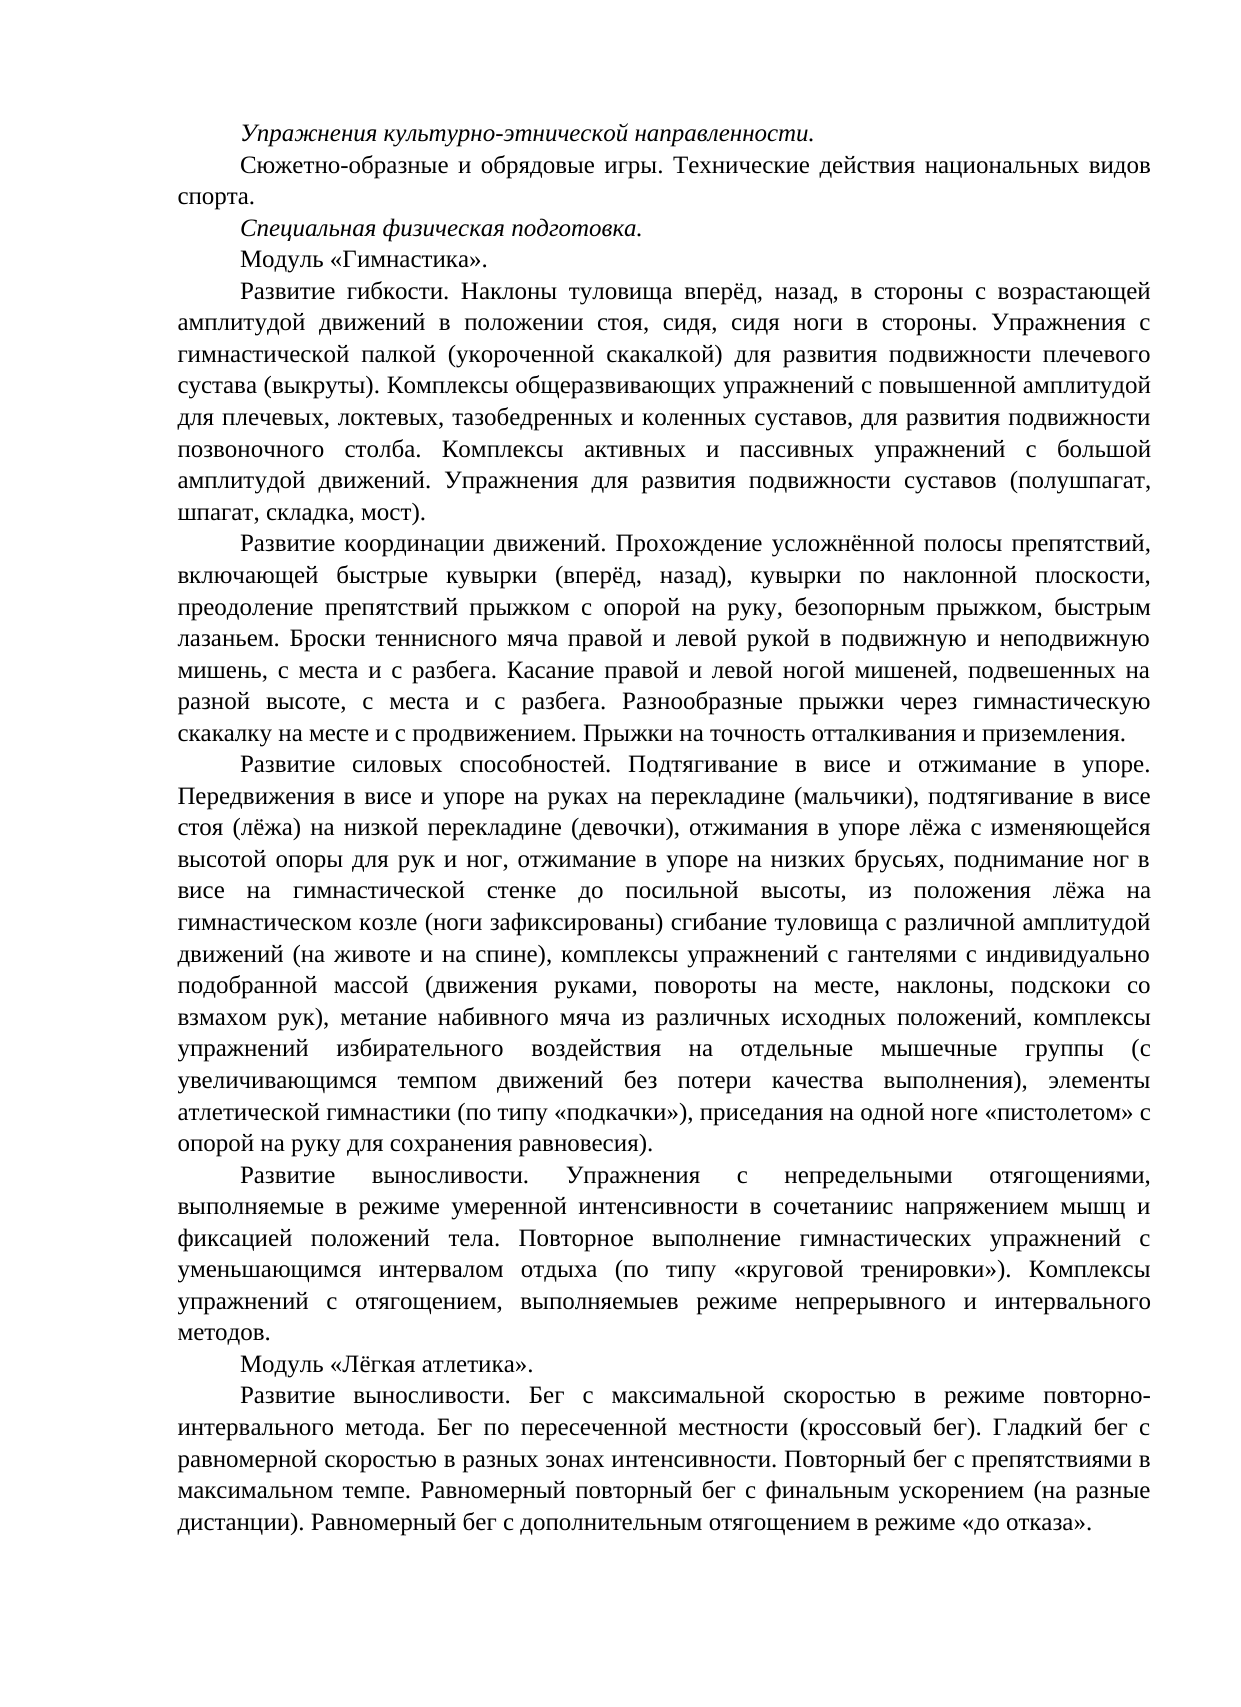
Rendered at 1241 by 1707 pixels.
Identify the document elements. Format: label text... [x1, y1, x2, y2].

text Модуль «Лёгкая атлетика». [177, 1349, 1152, 1378]
text Развитие координации движений. Прохождение усложнённой полосы препятствий, включающей быстрые кувырки (вперёд, назад), кувырки по наклонной плоскости, преодоление препятствий прыжком с опорой на руку, безопорным прыжком, быстрым лазаньем. Броски теннисного мяча правой и левой рукой в подвижную и неподвижную мишень, с места и с разбега. Касание правой и левой ногой мишеней, подвешенных на разной высоте, с места и с разбега. Разнообразные прыжки через гимнастическую скакалку на месте и с продвижением. Прыжки на точность отталкивания и приземления. [177, 528, 1152, 747]
text Развитие выносливости. Бег с максимальной скоростью в режиме повторно-интервального метода. Бег по пересеченной местности (кроссовый бег). Гладкий бег с равномерной скоростью в разных зонах интенсивности. Повторный бег с препятствиями в максимальном темпе. Равномерный повторный бег с финальным ускорением (на разные дистанции). Равномерный бег с дополнительным отягощением в режиме «до отказа». [177, 1381, 1152, 1536]
text Специальная физическая подготовка. [177, 213, 1152, 242]
text Развитие гибкости. Наклоны туловища вперёд, назад, в стороны с возрастающей амплитудой движений в положении стоя, сидя, сидя ноги в стороны. Упражнения с гимнастической палкой (укороченной скакалкой) для развития подвижности плечевого сустава (выкруты). Комплексы общеразвивающих упражнений с повышенной амплитудой для плечевых, локтевых, тазобедренных и коленных суставов, для развития подвижности позвоночного столба. Комплексы активных и пассивных упражнений с большой амплитудой движений. Упражнения для развития подвижности суставов (полушпагат, шпагат, складка, мост). [177, 276, 1152, 526]
text Сюжетно-образные и обрядовые игры. Технические действия национальных видов спорта. [177, 150, 1152, 210]
text Развитие силовых способностей. Подтягивание в висе и отжимание в упоре. Передвижения в висе и упоре на руках на перекладине (мальчики), подтягивание в висе стоя (лёжа) на низкой перекладине (девочки), отжимания в упоре лёжа с изменяющейся высотой опоры для рук и ног, отжимание в упоре на низких брусьях, поднимание ног в висе на гимнастической стенке до посильной высоты, из положения лёжа на гимнастическом козле (ноги зафиксированы) сгибание туловища с различной амплитудой движений (на животе и на спине), комплексы упражнений с гантелями с индивидуально подобранной массой (движения руками, повороты на месте, наклоны, подскоки со взмахом рук), метание набивного мяча из различных исходных положений, комплексы упражнений избирательного воздействия на отдельные мышечные группы (с увеличивающимся темпом движений без потери качества выполнения), элементы атлетической гимнастики (по типу «подкачки»), приседания на одной ноге «пистолетом» с опорой на руку для сохранения равновесия). [177, 749, 1152, 1157]
text Модуль «Гимнастика». [177, 244, 1152, 273]
text Развитие выносливости. Упражнения с непредельными отягощениями, выполняемые в режиме умеренной интенсивности в сочетаниис напряжением мышц и фиксацией положений тела. Повторное выполнение гимнастических упражнений с уменьшающимся интервалом отдыха (по типу «круговой тренировки»). Комплексы упражнений с отягощением, выполняемыев режиме непрерывного и интервального методов. [177, 1160, 1152, 1346]
text Упражнения культурно-этнической направленности. [177, 118, 1152, 147]
